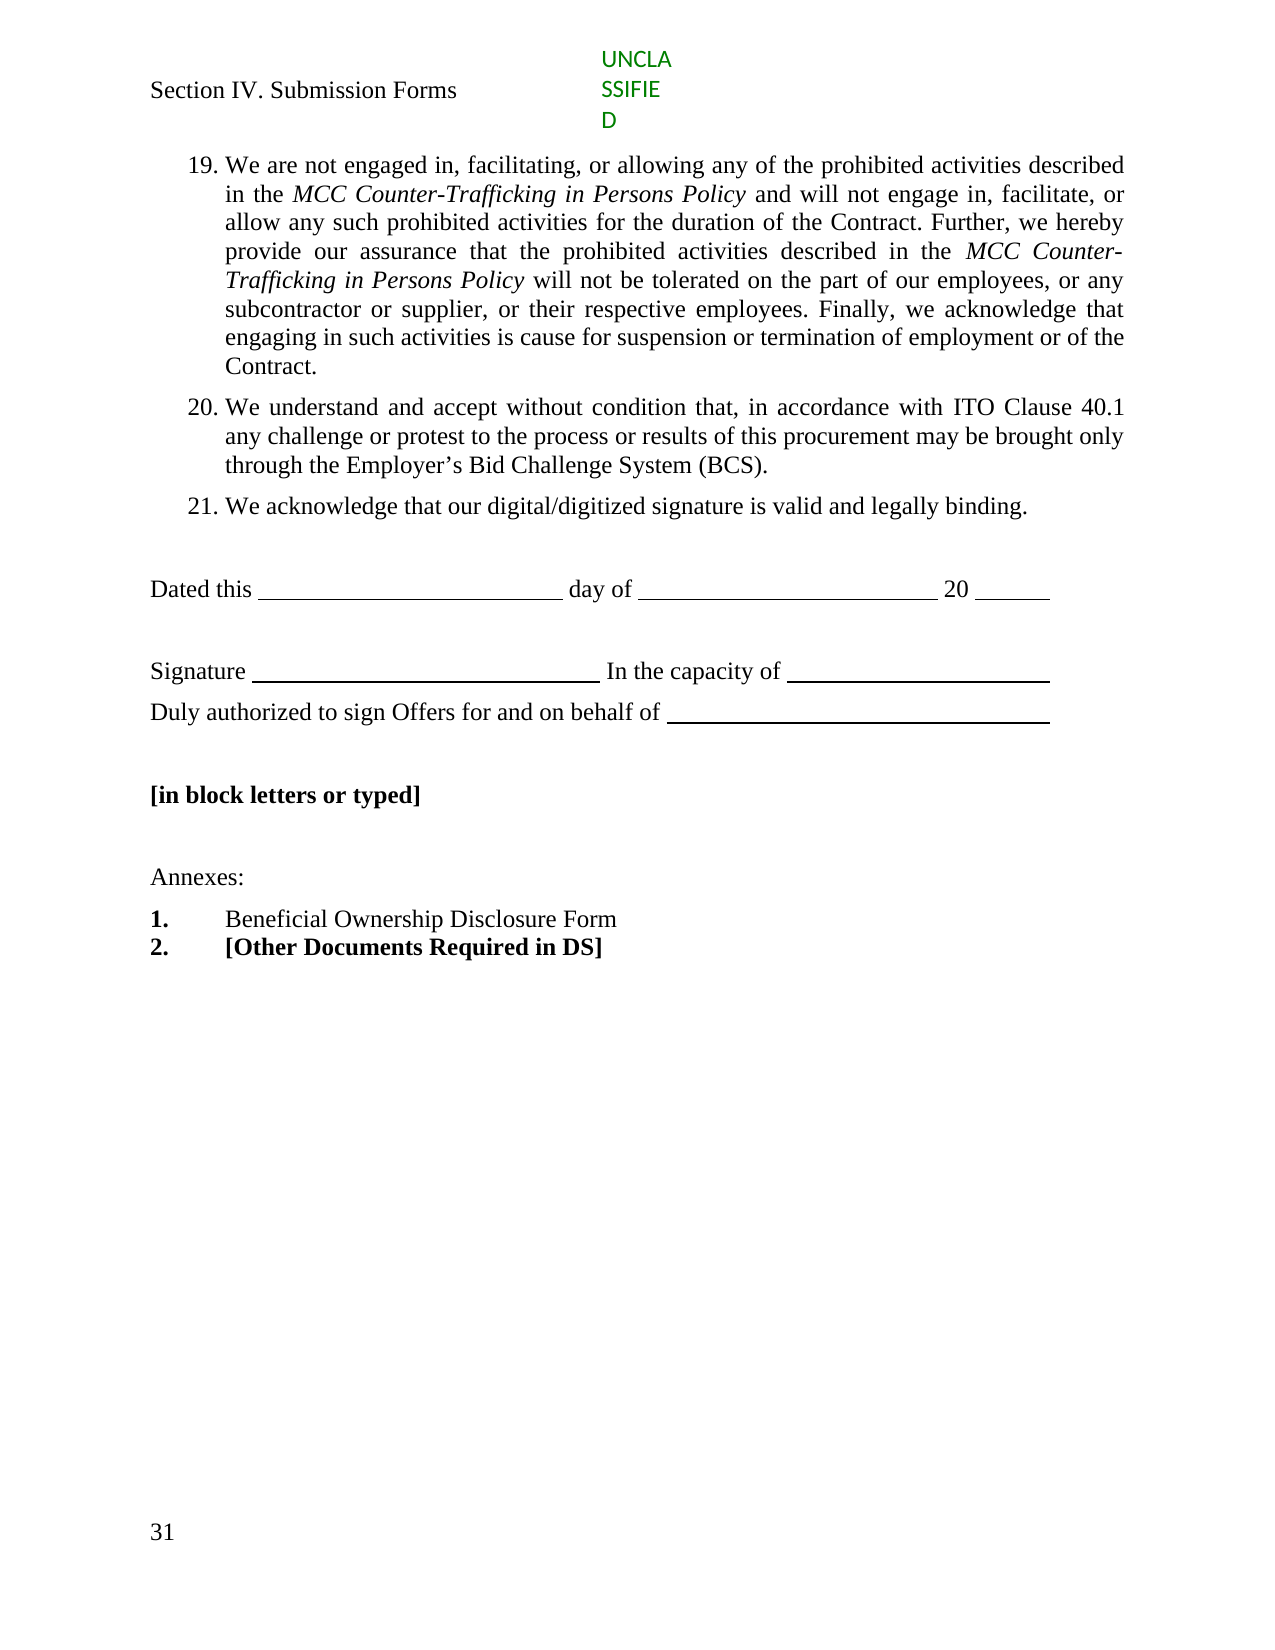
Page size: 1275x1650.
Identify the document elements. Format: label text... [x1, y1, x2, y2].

list [Other Documents Required in DS] [150, 932, 1125, 961]
text Duly authorized to sign Offers for and on behalf of [150, 697, 1125, 726]
list Beneficial Ownership Disclosure Form [150, 904, 1125, 932]
text [in block letters or typed] [150, 780, 1125, 809]
list We acknowledge that our digital/digitized signature is valid and legally binding. [187, 491, 1125, 520]
text Annexes: [150, 862, 1125, 891]
list We understand and accept without condition that, in accordance with ITO Clause 40.1 any challenge or protest to the process or results of this procurement may be brought only through the Employer’s Bid Challenge System (BCS). [187, 392, 1125, 479]
list We are not engaged in, facilitating, or allowing any of the prohibited activities described in the MCC Counter-Trafficking in Persons Policy and will not engage in, facilitate, or allow any such prohibited activities for the duration of the Contract. Further, we hereby provide our assurance that the prohibited activities described in the MCC Counter-Trafficking in Persons Policy will not be tolerated on the part of our employees, or any subcontractor or supplier, or their respective employees. Finally, we acknowledge that engaging in such activities is cause for suspension or termination of employment or of the Contract. [187, 150, 1125, 380]
text Dated this day of 20 [150, 574, 1125, 602]
text Signature In the capacity of [150, 656, 1125, 685]
